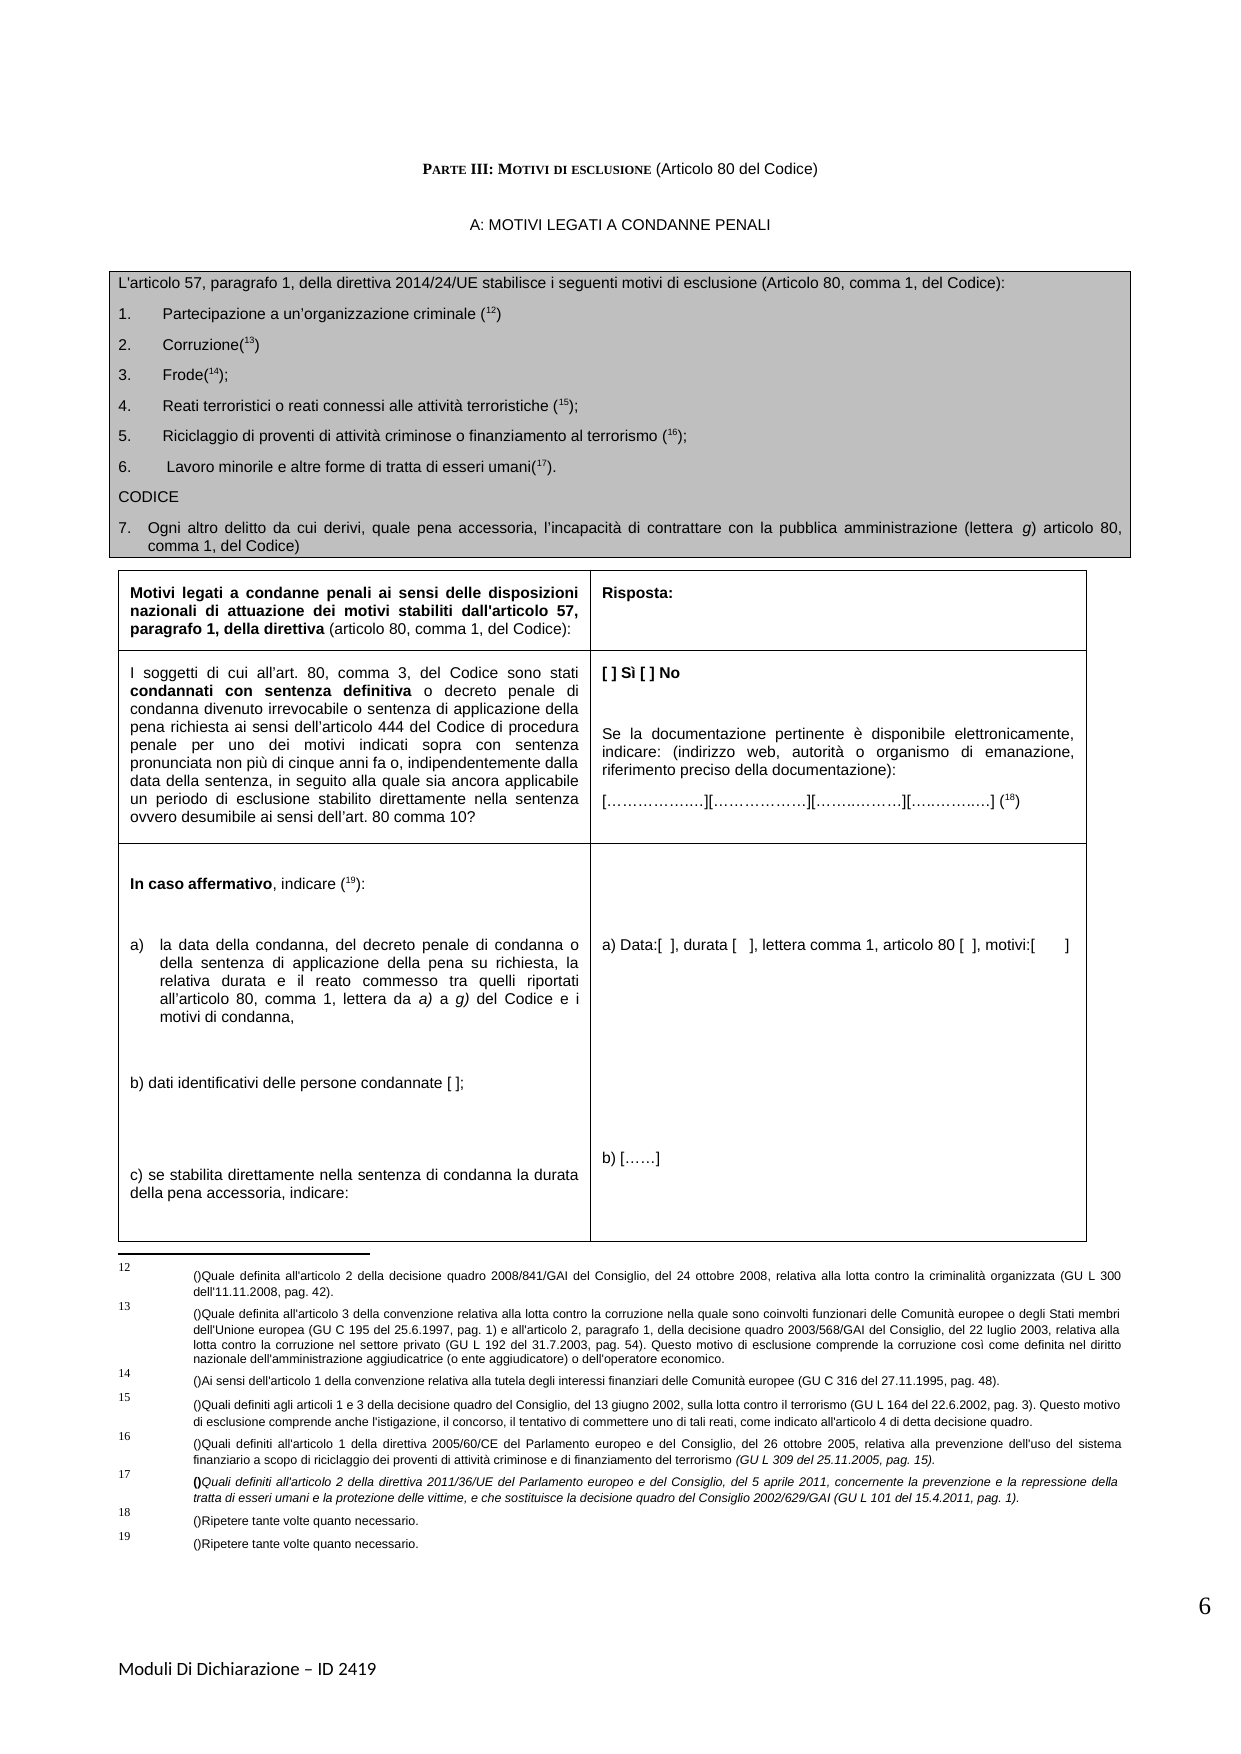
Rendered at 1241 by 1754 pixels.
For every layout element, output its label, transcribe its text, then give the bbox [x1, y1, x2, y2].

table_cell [119, 844, 590, 1241]
text Corruzione() [110, 332, 1130, 353]
table_cell I soggetti di cui all’art. 80, comma 3, del Codice sono stati condannati con sentenza definitiva o decreto penale di condanna divenuto irrevocabile o sentenza di applicazione della pena richiesta ai sensi dell’articolo 444 del Codice di procedura penale per uno dei motivi indicati sopra con sentenza pronunciata non più di cinque anni fa o, indipendentemente dalla data della sentenza, in seguito alla quale sia ancora applicabile un periodo di esclusione stabilito direttamente nella sentenza ovvero desumibile ai sensi dell’art. 80 comma 10? [119, 651, 590, 843]
table_header Motivi legati a condanne penali ai sensi delle disposizioni nazionali di attuazione dei motivi stabiliti dall'articolo 57, paragrafo 1, della direttiva (articolo 80, comma 1, del Codice): [119, 571, 590, 650]
text Lavoro minorile e altre forme di tratta di esseri umani(). [110, 454, 1130, 475]
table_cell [591, 844, 1086, 1241]
text Ogni altro delitto da cui derivi, quale pena accessoria, l’incapacità di contrattare con la pubblica amministrazione (lettera g) articolo 80, comma 1, del Codice) [110, 515, 1130, 557]
text L'articolo 57, paragrafo 1, della direttiva 2014/24/UE stabilisce i seguenti motivi di esclusione (Articolo 80, comma 1, del Codice): [110, 272, 1130, 292]
title A: Motivi legati a condanne penali [118, 216, 1122, 234]
text Reati terroristici o reati connessi alle attività terroristiche (); [110, 393, 1130, 414]
table_cell [ ] Sì [ ] No Se la documentazione pertinente è disponibile elettronicamente, indicare: (indirizzo web, autorità o organismo di emanazione, riferimento preciso della documentazione): […………….…][………………][……..………][…..……..…] () [591, 651, 1086, 843]
list Partecipazione a un’organizzazione criminale () [110, 302, 1130, 323]
title Parte III: Motivi di esclusione (Articolo 80 del Codice) [118, 160, 1122, 178]
list CODICE [110, 485, 1130, 506]
table_header Risposta: [591, 571, 1086, 650]
text Frode(); [110, 363, 1130, 384]
text Riciclaggio di proventi di attività criminose o finanziamento al terrorismo (); [110, 424, 1130, 445]
